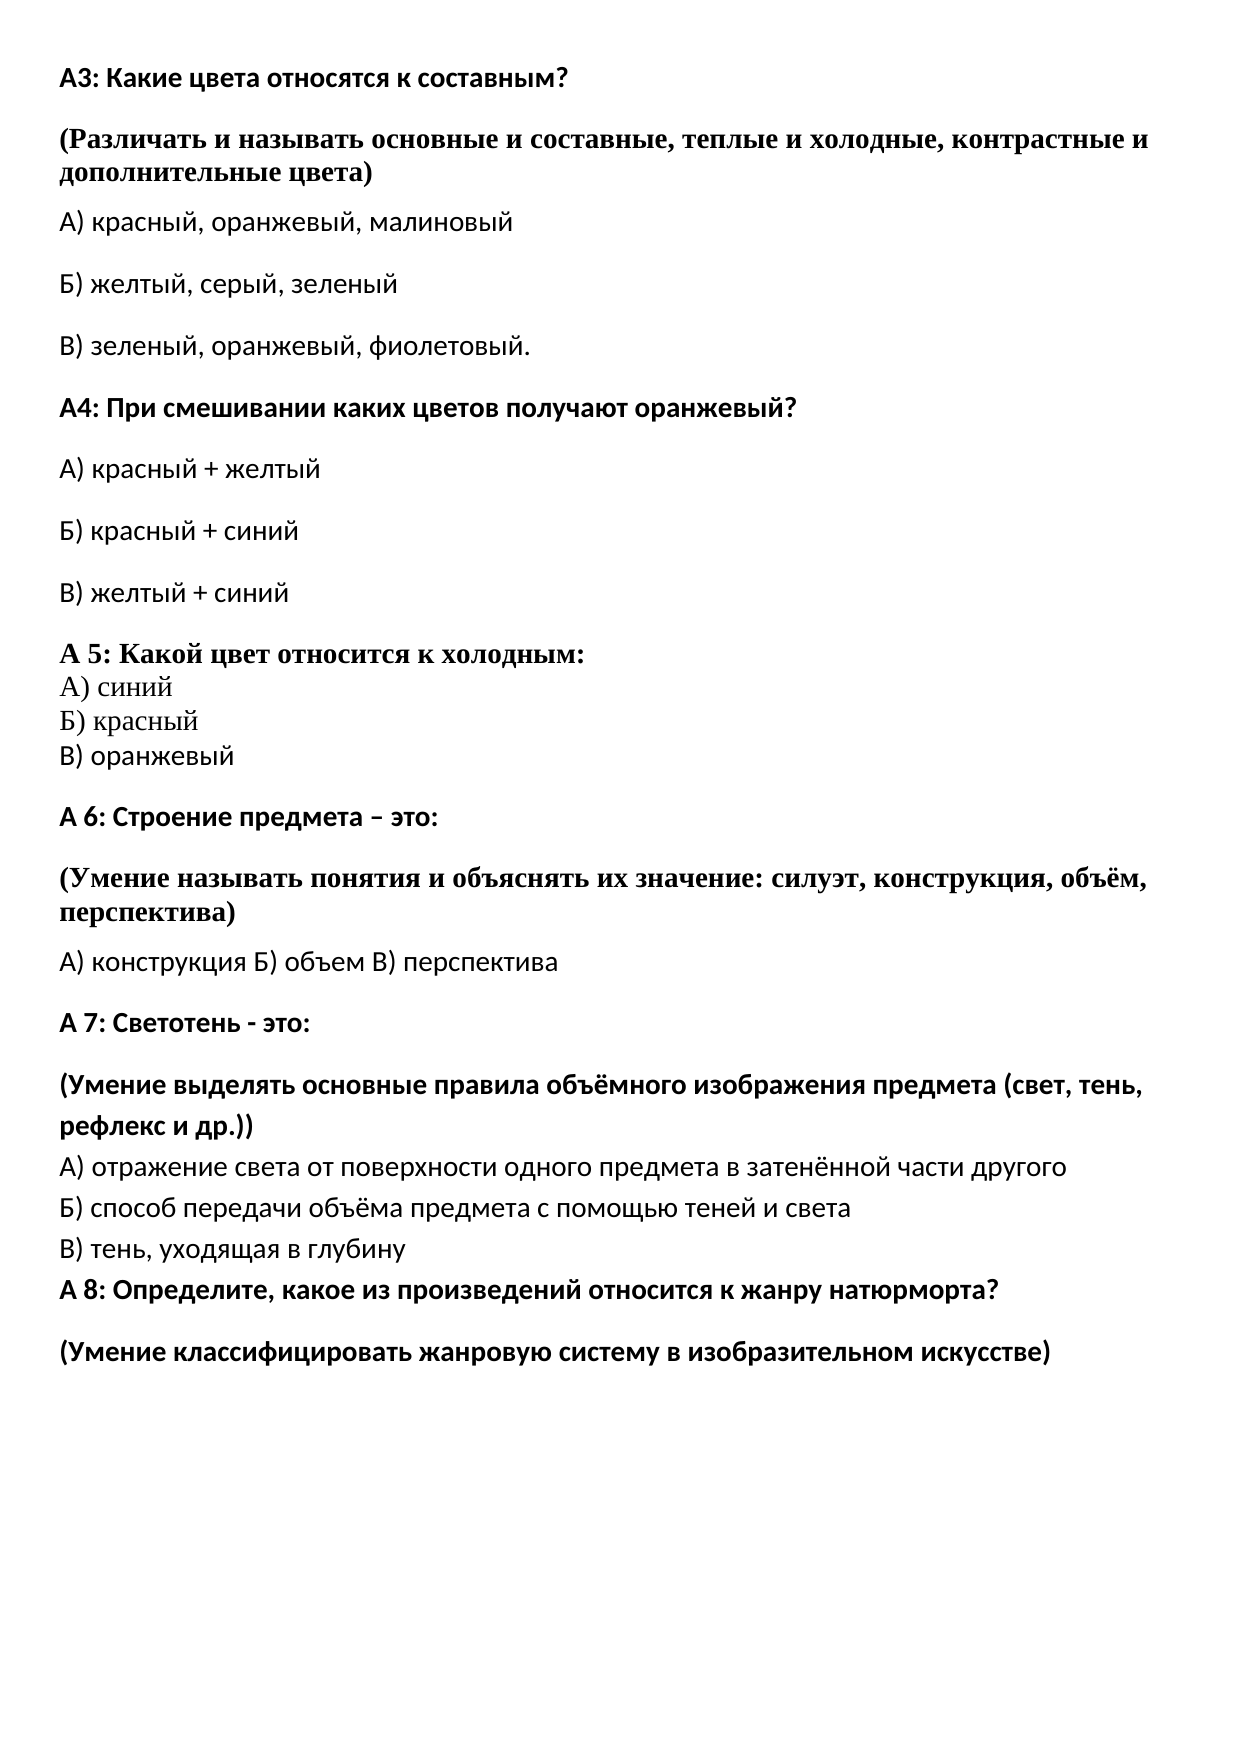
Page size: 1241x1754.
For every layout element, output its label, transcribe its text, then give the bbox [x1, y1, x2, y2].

text В) оранжевый [59, 737, 1181, 772]
text А 5: Какой цвет относится к холодным: [59, 636, 1181, 669]
text А) конструкция Б) объем В) перспектива [59, 943, 1181, 978]
text (Умение выделять основные правила объёмного изображения предмета (свет, тень, рефлекс и др.)) А) отражение света от поверхности одного предмета в затенённой части другого Б) способ передачи объёма предмета с помощью теней и света В) тень, уходящая в глубину А 8: Определите, какое из произведений относится к жанру натюрморта? [59, 1066, 1181, 1307]
text В) зеленый, оранжевый, фиолетовый. [59, 327, 1181, 363]
text (Умение классифицировать жанровую систему в изобразительном искусстве) [59, 1333, 1181, 1368]
text (Различать и называть основные и составные, теплые и холодные, контрастные и дополнительные цвета) [59, 121, 1181, 188]
text Б) красный [59, 703, 1181, 737]
text А 6: Строение предмета – это: [59, 798, 1181, 834]
text А) красный + желтый [59, 451, 1181, 486]
text В) желтый + синий [59, 574, 1181, 610]
text А3: Какие цвета относятся к составным? [59, 59, 1181, 95]
text А 7: Светотень - это: [59, 1004, 1181, 1040]
text (Умение называть понятия и объяснять их значение: силуэт, конструкция, объём, перспектива) [59, 860, 1181, 927]
text Б) красный + синий [59, 512, 1181, 548]
text А) красный, оранжевый, малиновый [59, 203, 1181, 239]
text А) синий [59, 669, 1181, 703]
text Б) желтый, серый, зеленый [59, 265, 1181, 301]
text А4: При смешивании каких цветов получают оранжевый? [59, 389, 1181, 424]
